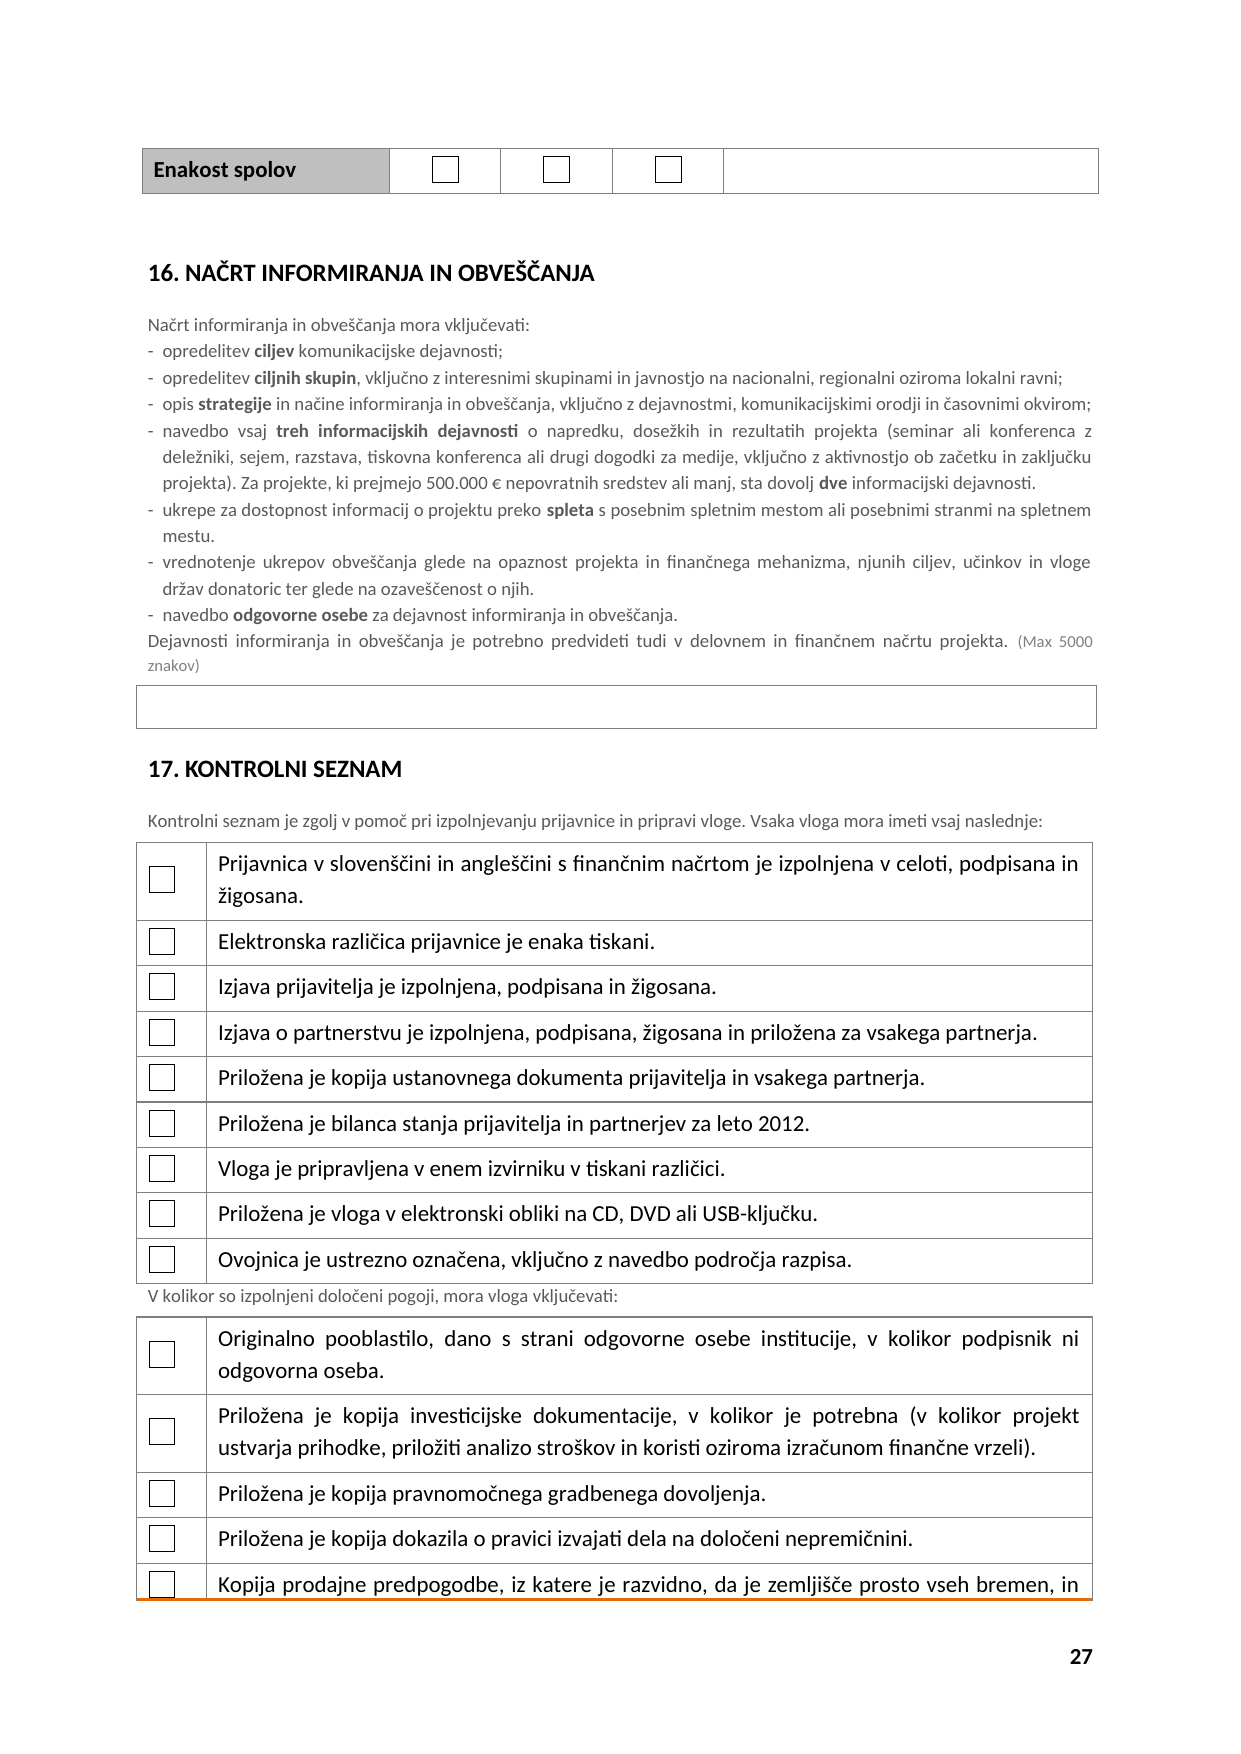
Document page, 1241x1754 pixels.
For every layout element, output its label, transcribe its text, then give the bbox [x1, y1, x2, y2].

title Kontrolni seznam je zgolj v pomoč pri izpolnjevanju prijavnice in pripravi vloge. Vsaka vloga mora imeti vsaj naslednje: [148, 809, 1093, 832]
table_cell Priložena je kopija pravnomočnega gradbenega dovoljenja. [207, 1473, 1092, 1517]
table_cell Priložena je bilanca stanja prijavitelja in partnerjev za leto 2012. [207, 1103, 1092, 1147]
table_cell [137, 1193, 206, 1238]
table_cell [137, 1564, 206, 1598]
table_cell [137, 1012, 206, 1056]
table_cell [207, 1564, 1092, 1598]
table_cell Izjava o partnerstvu je izpolnjena, podpisana, žigosana in priložena za vsakega partnerja. [207, 1012, 1092, 1056]
table_cell [137, 1395, 206, 1472]
subtitle KONTROLNI SEZNAM [148, 754, 1093, 784]
table_cell [137, 1518, 206, 1562]
table_cell Priložena je kopija dokazila o pravici izvajati dela na določeni nepremičnini. [207, 1518, 1092, 1562]
table_cell [501, 149, 612, 193]
title Načrt informiranja in obveščanja mora vključevati: [148, 313, 1093, 336]
title opredelitev ciljev komunikacijske dejavnosti; [148, 340, 1093, 363]
table_cell [137, 1473, 206, 1517]
title ukrepe za dostopnost informacij o projektu preko spleta s posebnim spletnim mestom ali posebnimi stranmi na spletnem mestu. [148, 498, 1093, 547]
table_cell [724, 149, 1098, 193]
title vrednotenje ukrepov obveščanja glede na opaznost projekta in finančnega mehanizma, njunih ciljev, učinkov in vloge držav donatoric ter glede na ozaveščenost o njih. [148, 551, 1093, 600]
table_cell [137, 1103, 206, 1147]
table_cell Ovojnica je ustrezno označena, vključno z navedbo področja razpisa. [207, 1239, 1092, 1283]
title opredelitev ciljnih skupin, vključno z interesnimi skupinami in javnostjo na nacionalni, regionalni oziroma lokalni ravni; [148, 366, 1093, 389]
table_cell Originalno pooblastilo, dano s strani odgovorne osebe institucije, v kolikor podpisnik ni odgovorna oseba. [207, 1318, 1092, 1394]
table_header [137, 686, 1096, 728]
table_cell Izjava prijavitelja je izpolnjena, podpisana in žigosana. [207, 966, 1092, 1011]
title Dejavnosti informiranja in obveščanja je potrebno predvideti tudi v delovnem in finančnem načrtu projekta. (Max 5000 znakov) [148, 629, 1093, 676]
title opis strategije in načine informiranja in obveščanja, vključno z dejavnostmi, komunikacijskimi orodji in časovnimi okvirom; [148, 392, 1093, 415]
table_cell Priložena je kopija ustanovnega dokumenta prijavitelja in vsakega partnerja. [207, 1057, 1092, 1101]
subtitle NAČRT INFORMIRANJA IN OBVEŠČANJA [148, 257, 1093, 288]
table_cell Elektronska različica prijavnice je enaka tiskani. [207, 921, 1092, 965]
table_cell [137, 921, 206, 965]
table_cell [137, 1057, 206, 1101]
table_cell Enakost spolov [143, 149, 389, 193]
table_cell Priložena je vloga v elektronski obliki na CD, DVD ali USB-ključku. [207, 1193, 1092, 1238]
table_header [137, 843, 206, 920]
table_cell V kolikor so izpolnjeni določeni pogoji, mora vloga vključevati: [136, 1284, 1092, 1316]
table_cell [390, 149, 500, 193]
table_cell [137, 966, 206, 1011]
table_cell [613, 149, 723, 193]
table_cell [137, 1148, 206, 1192]
title navedbo vsaj treh informacijskih dejavnosti o napredku, dosežkih in rezultatih projekta (seminar ali konferenca z deležniki, sejem, razstava, tiskovna konferenca ali drugi dogodki za medije, vključno z aktivnostjo ob začetku in zaključku projekta). Za projekte, ki prejmejo 500.000 € nepovratnih sredstev ali manj, sta dovolj dve informacijski dejavnosti. [148, 419, 1093, 494]
table_cell Vloga je pripravljena v enem izvirniku v tiskani različici. [207, 1148, 1092, 1192]
table_cell [137, 1318, 206, 1394]
table_cell Priložena je kopija investicijske dokumentacije, v kolikor je potrebna (v kolikor projekt ustvarja prihodke, priložiti analizo stroškov in koristi oziroma izračunom finančne vrzeli). [207, 1395, 1092, 1472]
table_cell [137, 1239, 206, 1283]
table_header Prijavnica v slovenščini in angleščini s finančnim načrtom je izpolnjena v celoti, podpisana in žigosana. [207, 843, 1092, 920]
title navedbo odgovorne osebe za dejavnost informiranja in obveščanja. [148, 603, 1093, 626]
